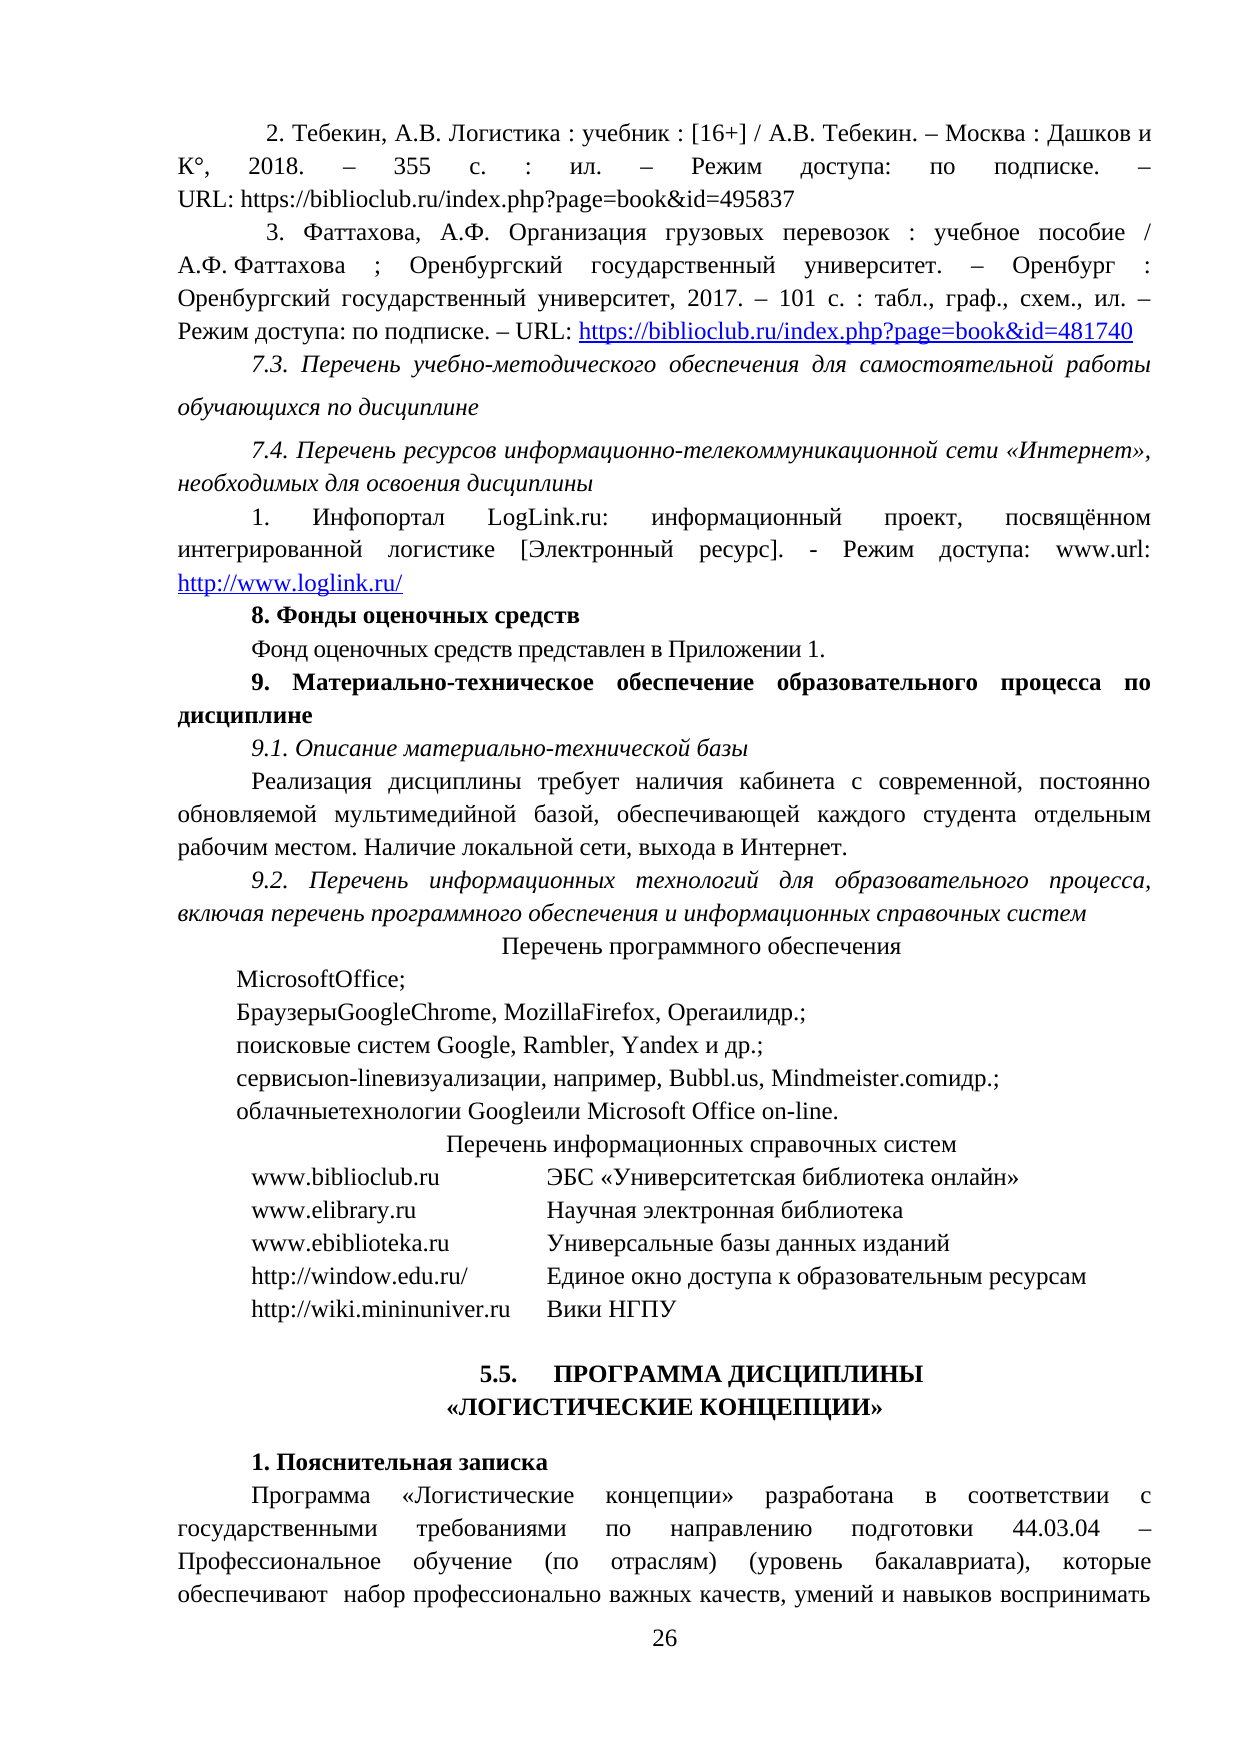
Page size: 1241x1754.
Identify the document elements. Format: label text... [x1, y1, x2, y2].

text Перечень информационных справочных систем [177, 1129, 1152, 1158]
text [177, 1480, 1152, 1608]
text «ЛОГИСТИЧЕСКИЕ КОНЦЕПЦИИ» [177, 1392, 1152, 1421]
text 3. Фаттахова, А.Ф. Организация грузовых перевозок : учебное пособие / А.Ф. Фаттахова ; Оренбургский государственный университет. – Оренбург : Оренбургский государственный университет, 2017. – 101 с. : табл., граф., схем., ил. – Режим доступа: по подписке. – URL: https://biblioclub.ru/index.php?page=book&id=481740 [177, 217, 1152, 345]
text 9. Материально-техническое обеспечение образовательного процесса по дисциплине [177, 667, 1152, 728]
text 1. Пояснительная записка [177, 1447, 1152, 1476]
text поисковые систем Google, Rambler, Yandex и др.; [236, 1030, 1152, 1059]
text 8. Фонды оценочных средств [177, 601, 1152, 629]
text MicrosoftOffice; [236, 964, 1152, 993]
text облачныетехнологии Googleили Microsoft Office on-line. [236, 1096, 1152, 1125]
text сервисыon-lineвизуализации, например, Bubbl.us, Mindmeister.comидр.; [236, 1063, 1152, 1092]
text www.biblioclub.ru ЭБС «Университетская библиотека онлайн» [177, 1162, 1152, 1191]
text 9.1. Описание материально-технической базы [177, 733, 1152, 761]
text http://wiki.mininuniver.ru Вики НГПУ [177, 1294, 1152, 1323]
text 7.4. Перечень ресурсов информационно-телекоммуникационной сети «Интернет», необходимых для освоения дисциплины [177, 436, 1152, 497]
text Реализация дисциплины требует наличия кабинета с современной, постоянно обновляемой мультимедийной базой, обеспечивающей каждого студента отдельным рабочим местом. Наличие локальной сети, выхода в Интернет. [177, 766, 1152, 861]
text www.ebiblioteka.ru Универсальные базы данных изданий [177, 1228, 1152, 1257]
text 5.5. ПРОГРАММА ДИСЦИПЛИНЫ [177, 1359, 1152, 1388]
text Фонд оценочных средств представлен в Приложении 1. [177, 634, 1152, 662]
text 1. Инфопортал LogLink.ru: информационный проект, посвящённом интегрированной логистике [Электронный ресурс]. - Режим доступа: www.url: http://www.loglink.ru/ [177, 502, 1152, 596]
text 2. Тебекин, А.В. Логистика : учебник : [16+] / А.В. Тебекин. – Москва : Дашков и К°, 2018. – 355 с. : ил. – Режим доступа: по подписке. – URL: https://biblioclub.ru/index.php?page=book&id=495837 [177, 118, 1152, 213]
text Перечень программного обеспечения [177, 931, 1152, 959]
text http://window.edu.ru/ Единое окно доступа к образовательным ресурсам [177, 1261, 1152, 1290]
text www.elibrary.ru Научная электронная библиотека [177, 1195, 1152, 1224]
text БраузерыGoogleChrome, MozillaFirefox, Operaилидр.; [236, 997, 1152, 1026]
text 7.3. Перечень учебно-методического обеспечения для самостоятельной работы обучающихся по дисциплине [177, 349, 1152, 421]
text 9.2. Перечень информационных технологий для образовательного процесса, включая перечень программного обеспечения и информационных справочных систем [177, 865, 1152, 927]
